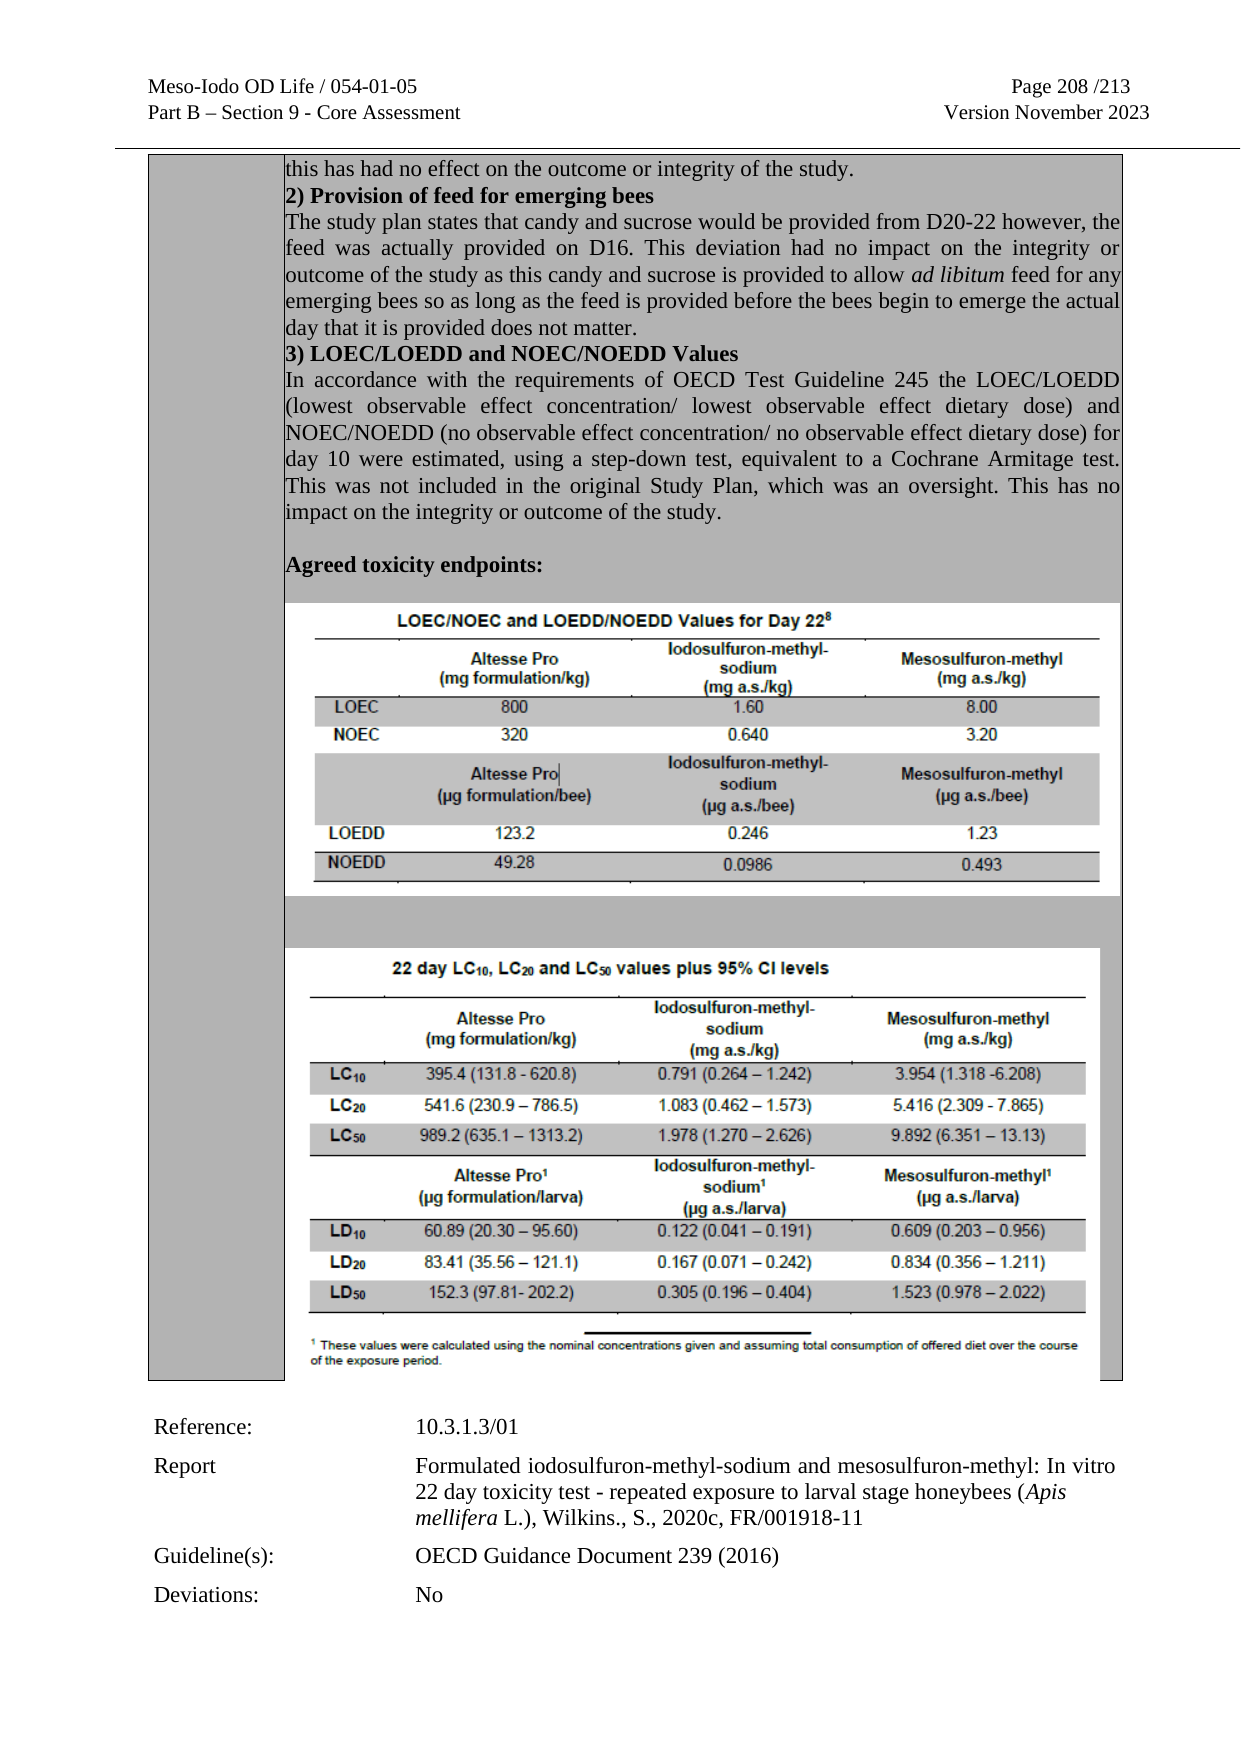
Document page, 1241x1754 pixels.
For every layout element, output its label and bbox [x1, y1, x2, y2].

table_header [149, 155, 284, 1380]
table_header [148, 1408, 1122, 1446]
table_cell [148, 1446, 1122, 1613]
picture [285, 603, 1120, 896]
picture [285, 948, 1101, 1381]
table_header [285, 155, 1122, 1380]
